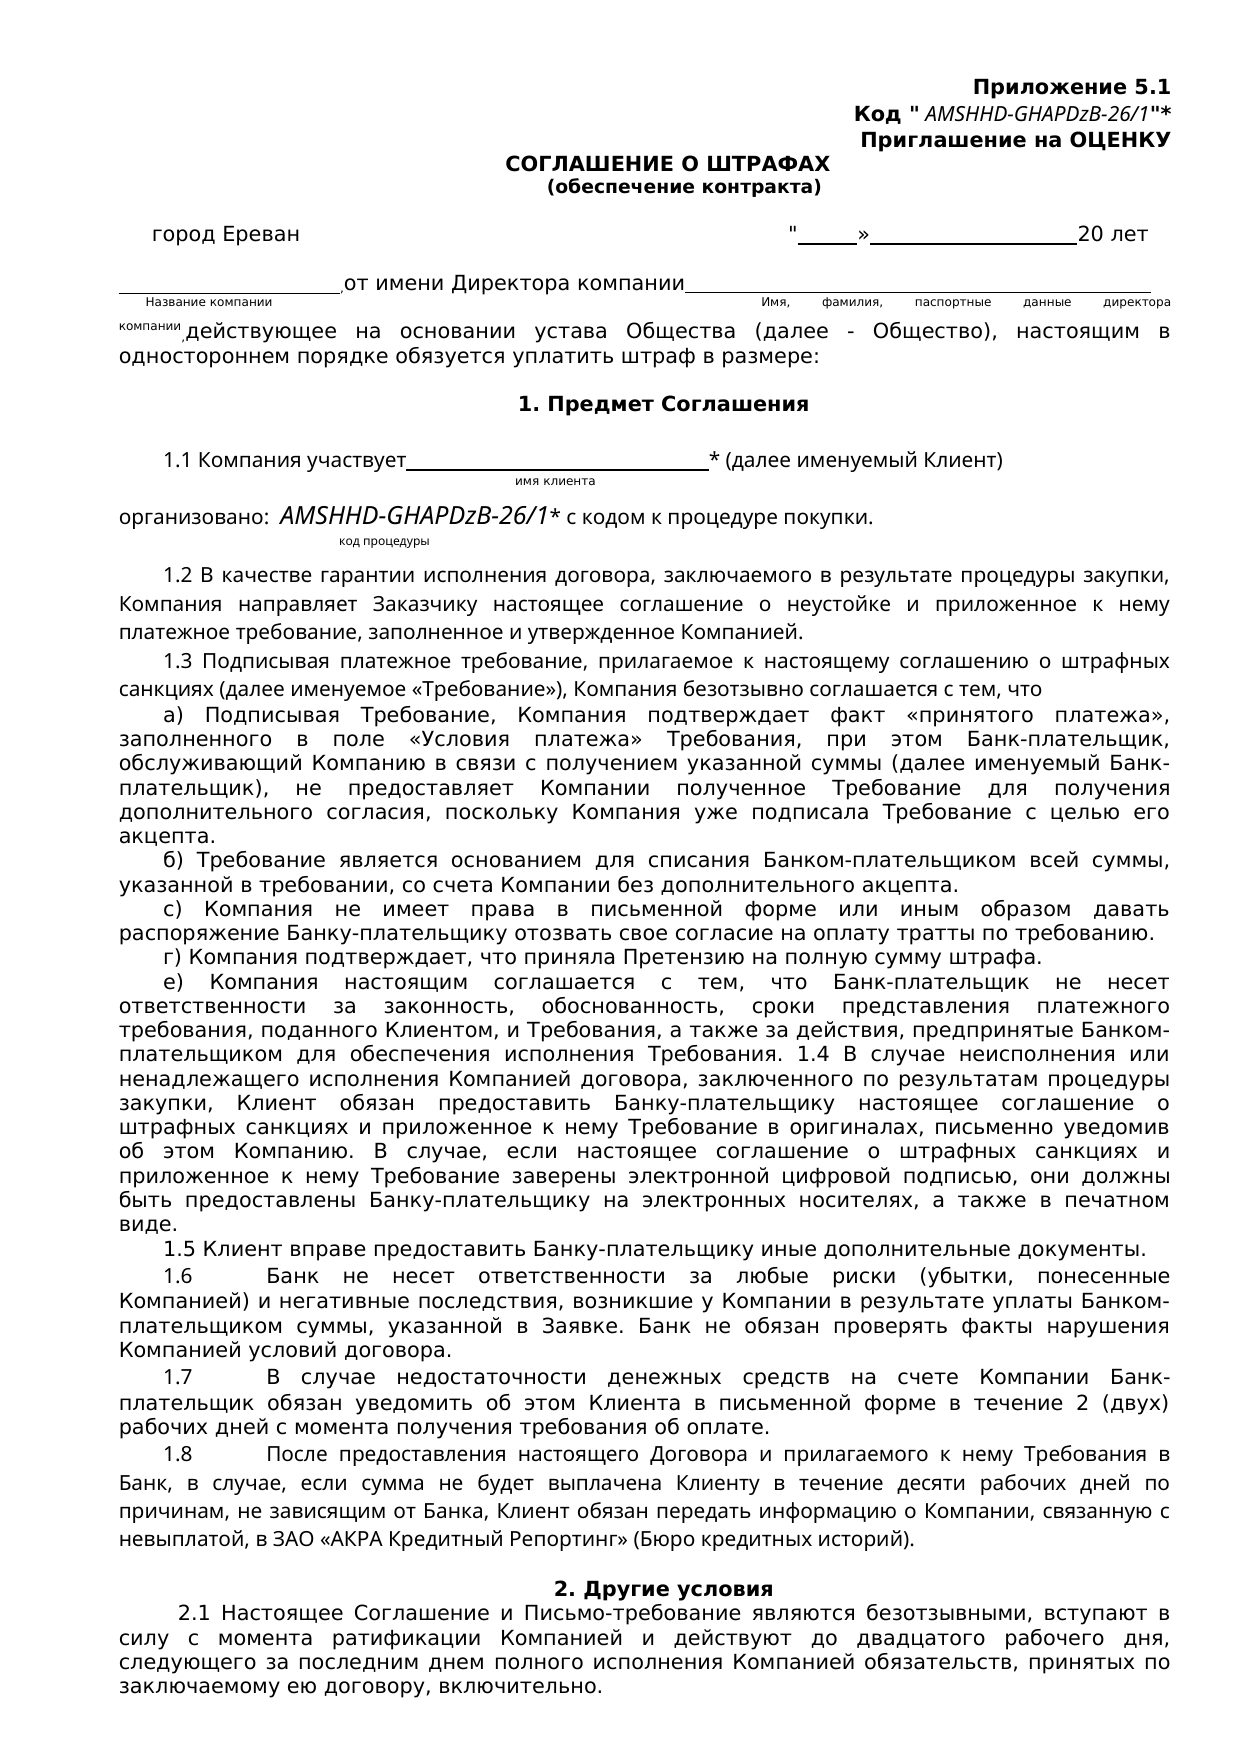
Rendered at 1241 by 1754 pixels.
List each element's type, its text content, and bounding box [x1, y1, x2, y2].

text e) Компания настоящим соглашается с тем, что Банк-плательщик не несет ответственности за законность, обоснованность, сроки представления платежного требования, поданного Клиентом, и Требования, а также за действия, предпринятые Банком-плательщиком для обеспечения исполнения Требования. 1.4 В случае неисполнения или ненадлежащего исполнения Компанией договора, заключенного по результатам процедуры закупки, Клиент обязан предоставить Банку-плательщику настоящее соглашение о штрафных санкциях и приложенное к нему Требование в оригиналах, письменно уведомив об этом Компанию. В случае, если настоящее соглашение о штрафных санкциях и приложенное к нему Требование заверены электронной цифровой подписью, они должны быть предоставлены Банку-плательщику на электронных носителях, а также в печатном виде. [118, 970, 1171, 1237]
text Код " AMSHHD-GHAPDzB-26/1"* [118, 99, 1171, 128]
text 1.2 В качестве гарантии исполнения договора, заключаемого в результате процедуры закупки, Компания направляет Заказчику настоящее соглашение о неустойке и приложенное к нему платежное требование, заполненное и утвержденное Компанией. [118, 561, 1171, 646]
text город Ереван " » 20 лет [118, 222, 1171, 247]
text (обеспечение контракта) [118, 176, 1171, 198]
text б) Требование является основанием для списания Банком-плательщиком всей суммы, указанной в требовании, со счета Компании без дополнительного акцепта. [118, 848, 1171, 897]
text Приглашение на ОЦЕНКУ [118, 128, 1171, 152]
text 2.1 Настоящее Соглашение и Письмо-требование являются безотзывными, вступают в силу с момента ратификации Компанией и действуют до двадцатого рабочего дня, следующего за последним днем ​​полного исполнения Компанией обязательств, принятых по заключаемому ею договору, включительно. [118, 1601, 1171, 1698]
text 1.3 Подписывая платежное требование, прилагаемое к настоящему соглашению о штрафных санкциях (далее именуемое «Требование»), Компания безотзывно соглашается с тем, что [118, 646, 1171, 703]
text СОГЛАШЕНИЕ О ШТРАФАХ [118, 152, 1171, 176]
text 2. Другие условия [156, 1577, 1171, 1601]
list В случае недостаточности денежных средств на счете Компании Банк-плательщик обязан уведомить об этом Клиента в письменной форме в течение 2 (двух) рабочих дней с момента получения требования об оплате. [118, 1362, 1171, 1439]
text код процедуры [163, 532, 1171, 561]
list Банк не несет ответственности за любые риски (убытки, понесенные Компанией) и негативные последствия, возникшие у Компании в результате уплаты Банком-плательщиком суммы, указанной в Заявке. Банк не обязан проверять факты нарушения Компанией условий договора. [118, 1261, 1171, 1362]
text организовано: AMSHHD-GHAPDzB-26/1* с кодом к процедуре покупки. [118, 498, 1171, 532]
text имя клиента [163, 474, 1171, 498]
text ,от имени Директора компании [118, 271, 1171, 295]
text Название компании Имя, фамилия, паспортные данные директора компании,действующее на основании устава Общества (далее - Общество), настоящим в одностороннем порядке обязуется уплатить штраф в размере: [118, 295, 1171, 368]
list После предоставления настоящего Договора и прилагаемого к нему Требования в Банк, в случае, если сумма не будет выплачена Клиенту в течение десяти рабочих дней по причинам, не зависящим от Банка, Клиент обязан передать информацию о Компании, связанную с невыплатой, в ЗАО «АКРА Кредитный Репортинг» (Бюро кредитных историй). [118, 1439, 1171, 1553]
text Приложение 5.1 [118, 75, 1171, 99]
text г) Компания подтверждает, что приняла Претензию на полную сумму штрафа. [163, 945, 1171, 970]
text 1.1 Компания участвует * (далее именуемый Клиент) [163, 445, 1171, 474]
text c) Компания не имеет права в письменной форме или иным образом давать распоряжение Банку-плательщику отозвать свое согласие на оплату тратты по требованию. [118, 897, 1171, 945]
text а) Подписывая Требование, Компания подтверждает факт «принятого платежа», заполненного в поле «Условия платежа» Требования, при этом Банк-плательщик, обслуживающий Компанию в связи с получением указанной суммы (далее именуемый Банк-плательщик), не предоставляет Компании полученное Требование для получения дополнительного согласия, поскольку Компания уже подписала Требование с целью его акцепта. [118, 703, 1171, 848]
text 1.5 Клиент вправе предоставить Банку-плательщику иные дополнительные документы. [163, 1237, 1171, 1261]
text 1. Предмет Соглашения [156, 392, 1171, 417]
